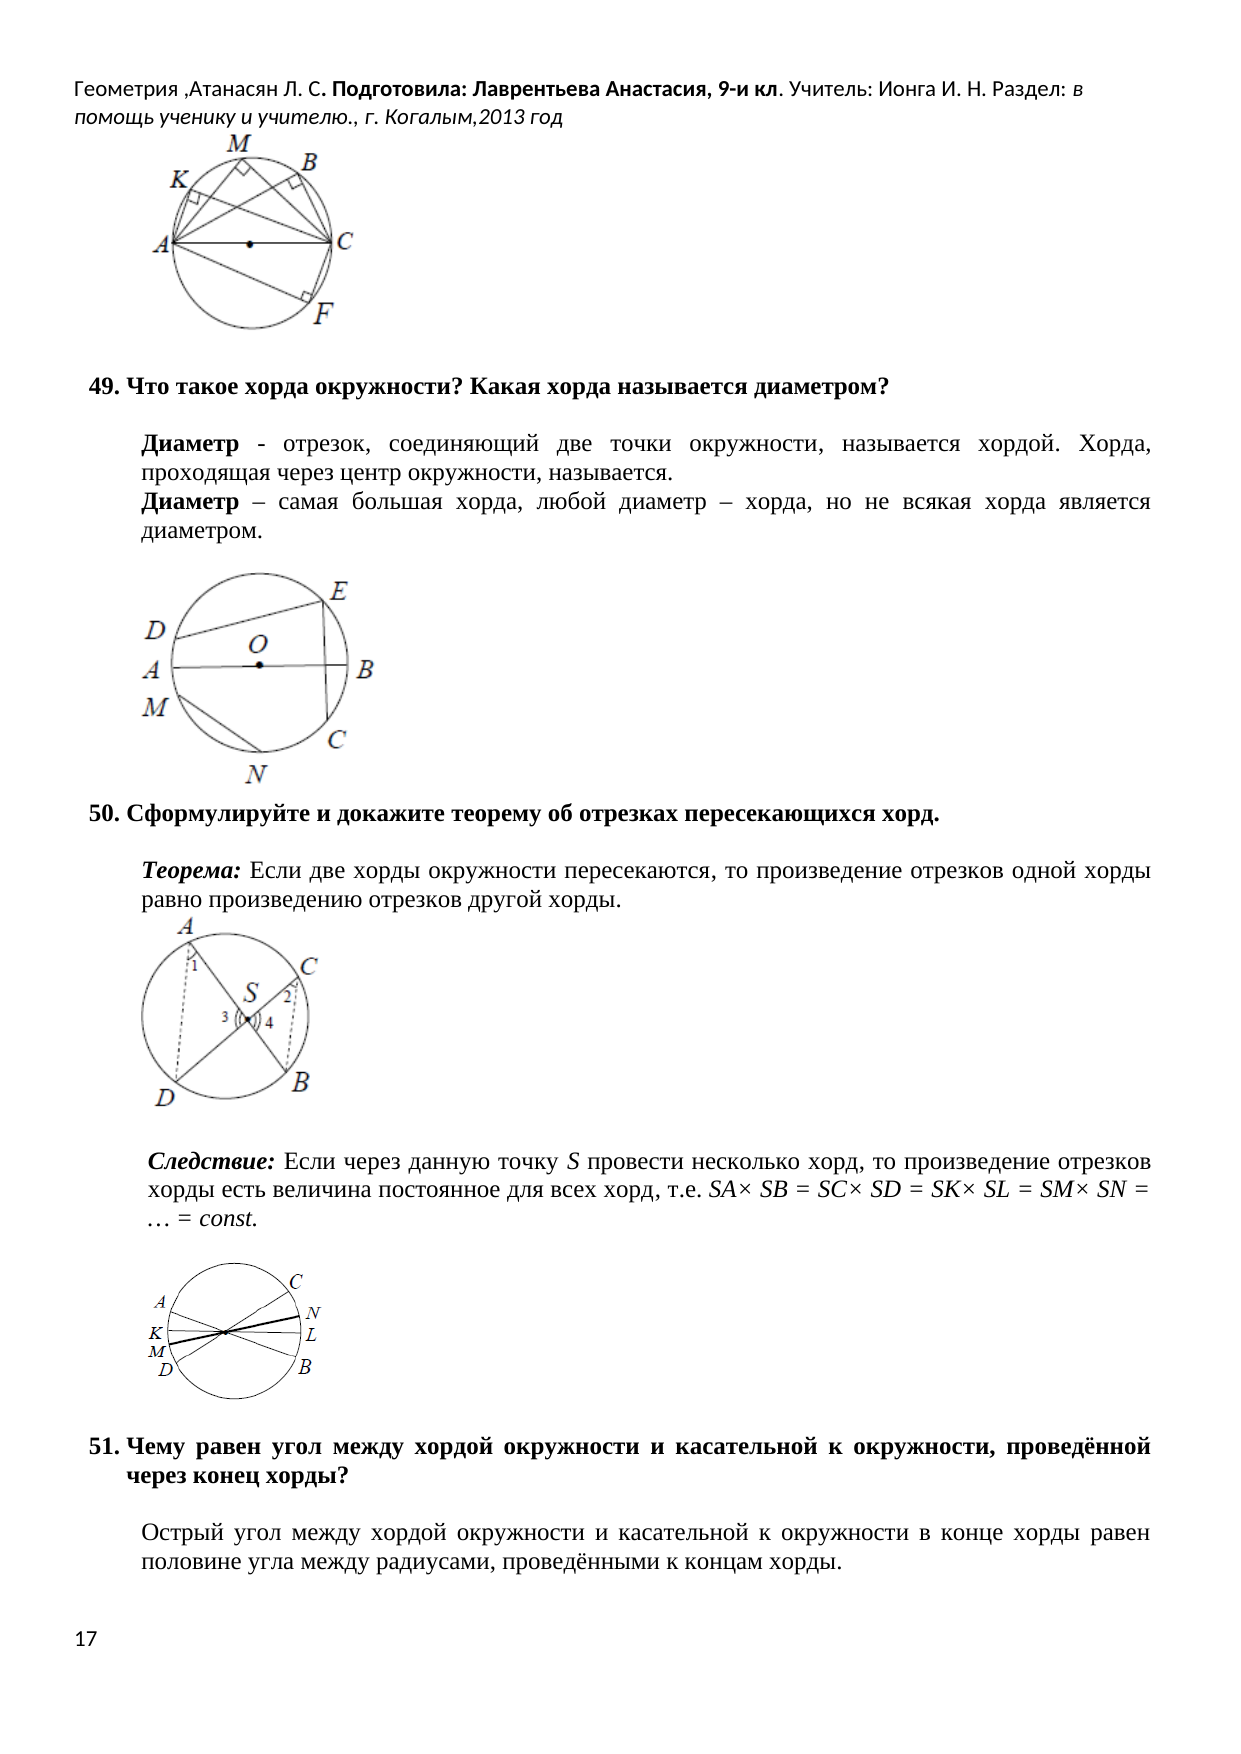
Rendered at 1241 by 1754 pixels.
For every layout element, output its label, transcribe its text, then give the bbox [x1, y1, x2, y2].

picture [141, 1260, 335, 1403]
list Чему равен угол между хордой окружности и касательной к окружности, проведённой через конец хорды? [89, 1431, 1152, 1488]
picture [141, 913, 327, 1118]
text Теорема: Если две хорды окружности пересекаются, то произведение отрезков одной хорды равно произведению отрезков другой хорды. [141, 856, 1152, 913]
list Сформулируйте и докажите теорему об отрезках пересекающихся хорд. [89, 798, 1152, 827]
picture [141, 129, 354, 343]
list Острый угол между хордой окружности и касательной к окружности в конце хорды равен половине угла между радиусами, проведёнными к концам хорды. [141, 1517, 1152, 1575]
picture [141, 572, 387, 799]
list Что такое хорда окружности? Какая хорда называется диаметром? [89, 371, 1152, 400]
text Диаметр – самая большая хорда, любой диаметр – хорда, но не всякая хорда является диаметром. [141, 486, 1152, 543]
list Диаметр - отрезок, соединяющий две точки окружности, называется хордой. Хорда, проходящая через центр окружности, называется. [141, 428, 1152, 486]
text Следствие: Если через данную точку S провести несколько хорд, то произведение отрезков хорды есть величина постоянное для всех хорд, т.е. SA× SB = SC× SD = SK× SL = SM× SN = … = const. [148, 1146, 1152, 1232]
